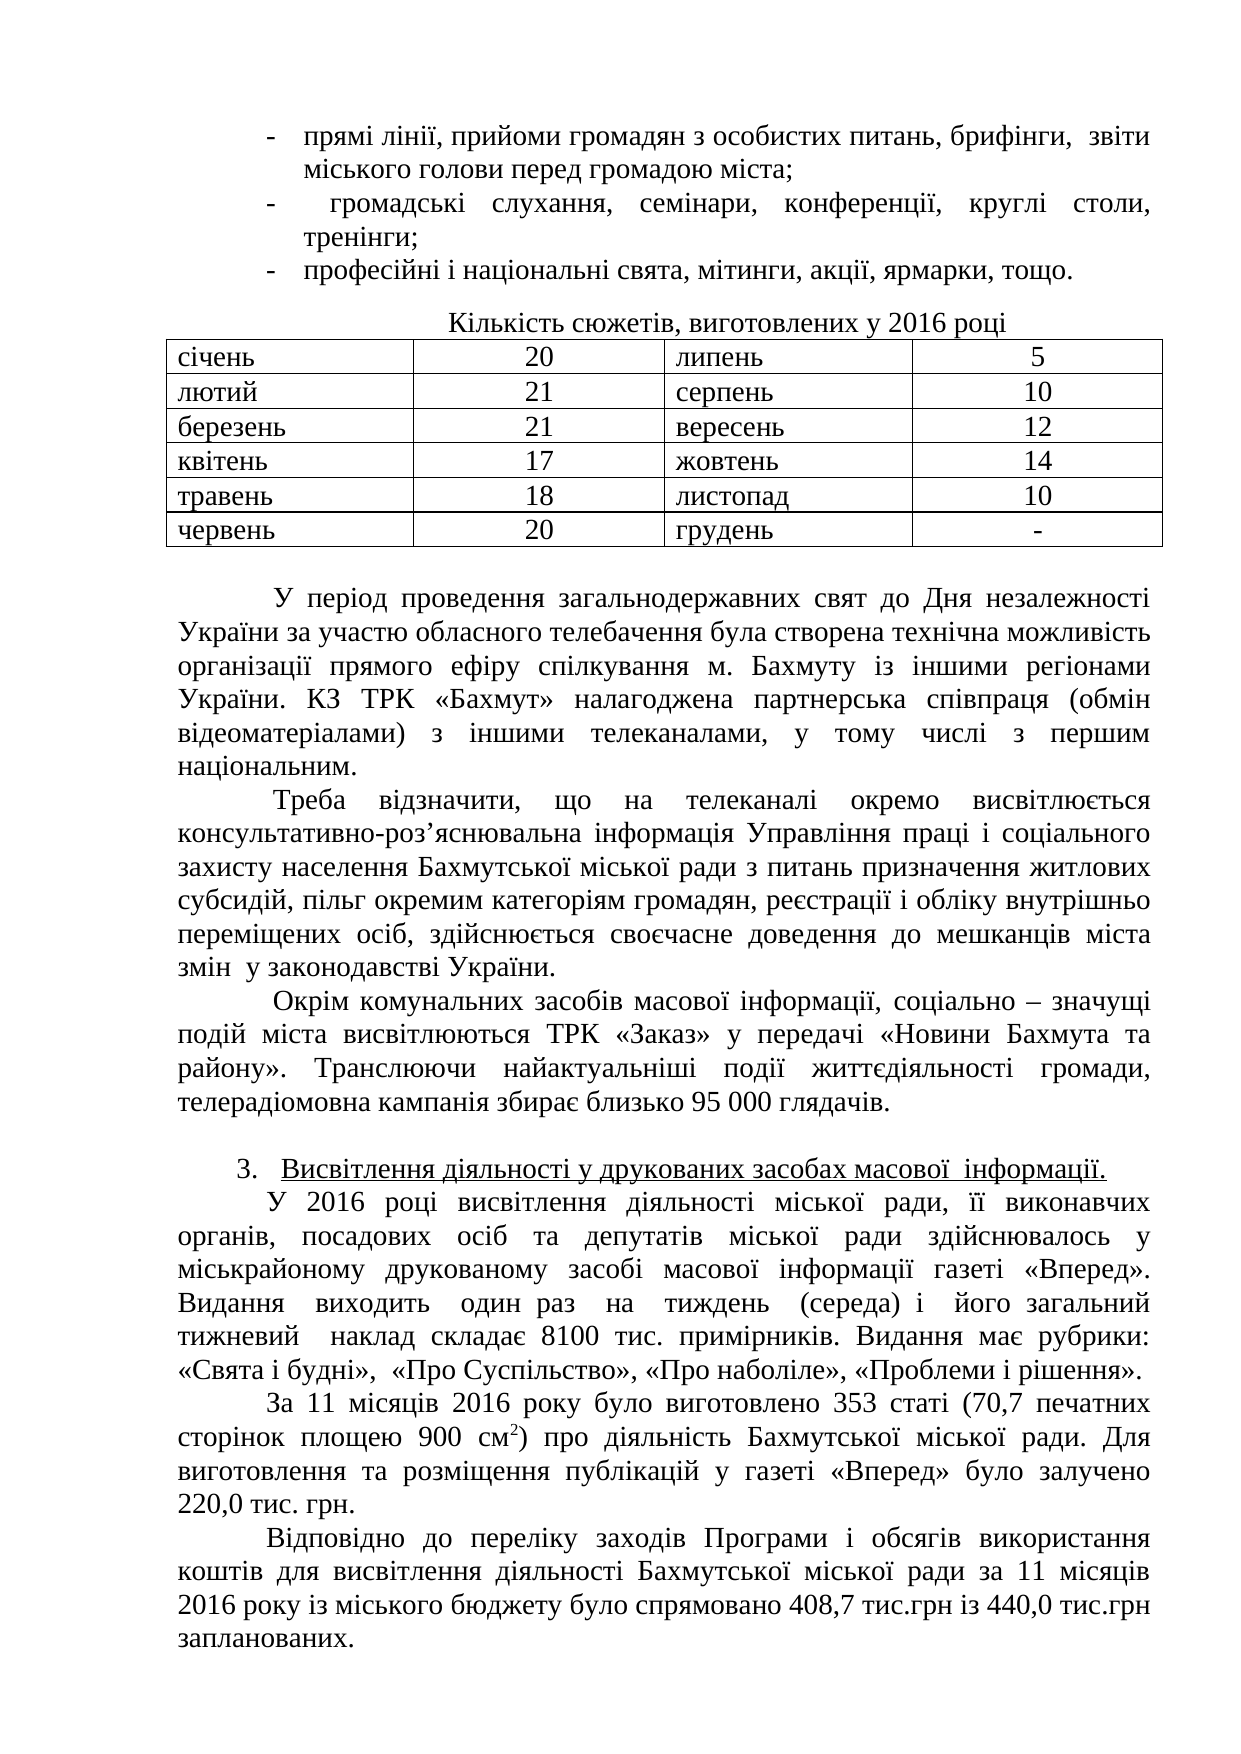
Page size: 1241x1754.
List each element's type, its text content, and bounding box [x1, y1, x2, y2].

table_cell березень [167, 409, 413, 442]
table_header липень [665, 340, 912, 373]
table_cell 20 [414, 513, 664, 546]
table_cell грудень [665, 513, 912, 546]
table_cell 12 [913, 409, 1162, 442]
table_cell жовтень [665, 443, 912, 477]
list громадські слухання, семінари, конференції, круглі столи, тренінги; [266, 185, 1152, 252]
table_cell лютий [167, 374, 413, 408]
text Окрім комунальних засобів масової інформації, соціально – значущі подій міста висвітлюються ТРК «Заказ» у передачі «Новини Бахмута та району». Транслюючи найактуальніші події життєдіяльності громади, телерадіомовна кампанія збирає близько 95 000 глядачів. [177, 983, 1152, 1117]
table_cell 21 [414, 374, 664, 408]
table_cell травень [167, 478, 413, 511]
table_header 5 [913, 340, 1162, 373]
table_cell 10 [913, 478, 1162, 511]
table_cell 17 [414, 443, 664, 477]
table_cell квітень [167, 443, 413, 477]
table_cell - [913, 513, 1162, 546]
text Треба відзначити, що на телеканалі окремо висвітлюється консультативно-роз’яснювальна інформація Управління праці і соціального захисту населення Бахмутської міської ради з питань призначення житлових субсидій, пільг окремим категоріям громадян, реєстрації і обліку внутрішньо переміщених осіб, здійснюється своєчасне доведення до мешканців міста змін у законодавстві України. [177, 782, 1152, 983]
table_cell 14 [913, 443, 1162, 477]
text За 11 місяців 2016 року було виготовлено 353 статі (70,7 печатних сторінок площею 900 см2) про діяльність Бахмутської міської ради. Для виготовлення та розміщення публікацій у газеті «Вперед» було залучено 220,0 тис. грн. [177, 1386, 1152, 1520]
text У період проведення загальнодержавних свят до Дня незалежності України за участю обласного телебачення була створена технічна можливість організації прямого ефіру спілкування м. Бахмуту із іншими регіонами України. КЗ ТРК «Бахмут» налагоджена партнерська співпраця (обмін відеоматеріалами) з іншими телеканалами, у тому числі з першим національним. [177, 581, 1152, 782]
table_cell 10 [913, 374, 1162, 408]
text Відповідно до переліку заходів Програми і обсягів використання коштів для висвітлення діяльності Бахмутської міської ради за 11 місяців 2016 року із міського бюджету було спрямовано 408,7 тис.грн із 440,0 тис.грн запланованих. [177, 1520, 1152, 1654]
text У 2016 році висвітлення діяльності міської ради, її виконавчих органів, посадових осіб та депутатів міської ради здійснювалось у міськрайоному друкованому засобі масової інформації газеті «Вперед». Видання виходить один раз на тиждень (середа) і його загальний тижневий наклад складає 8100 тис. примірників. Видання має рубрики: «Свята і будні», «Про Суспільство», «Про наболіле», «Проблеми і рішення». [177, 1184, 1152, 1386]
list Висвітлення діяльності у друкованих засобах масової інформації. [177, 1151, 1152, 1184]
table_cell 18 [414, 478, 664, 511]
table_cell червень [167, 513, 413, 546]
table_cell серпень [665, 374, 912, 408]
text Кількість сюжетів, виготовлених у 2016 році [303, 305, 1152, 338]
table_cell листопад [665, 478, 912, 511]
table_header січень [167, 340, 413, 373]
list прямі лінії, прийоми громадян з особистих питань, брифінги, звіти міського голови перед громадою міста; [266, 118, 1152, 185]
table_cell вересень [665, 409, 912, 442]
table_cell 21 [414, 409, 664, 442]
list професійні і національні свята, мітинги, акції, ярмарки, тощо. [266, 252, 1152, 286]
table_header 20 [414, 340, 664, 373]
